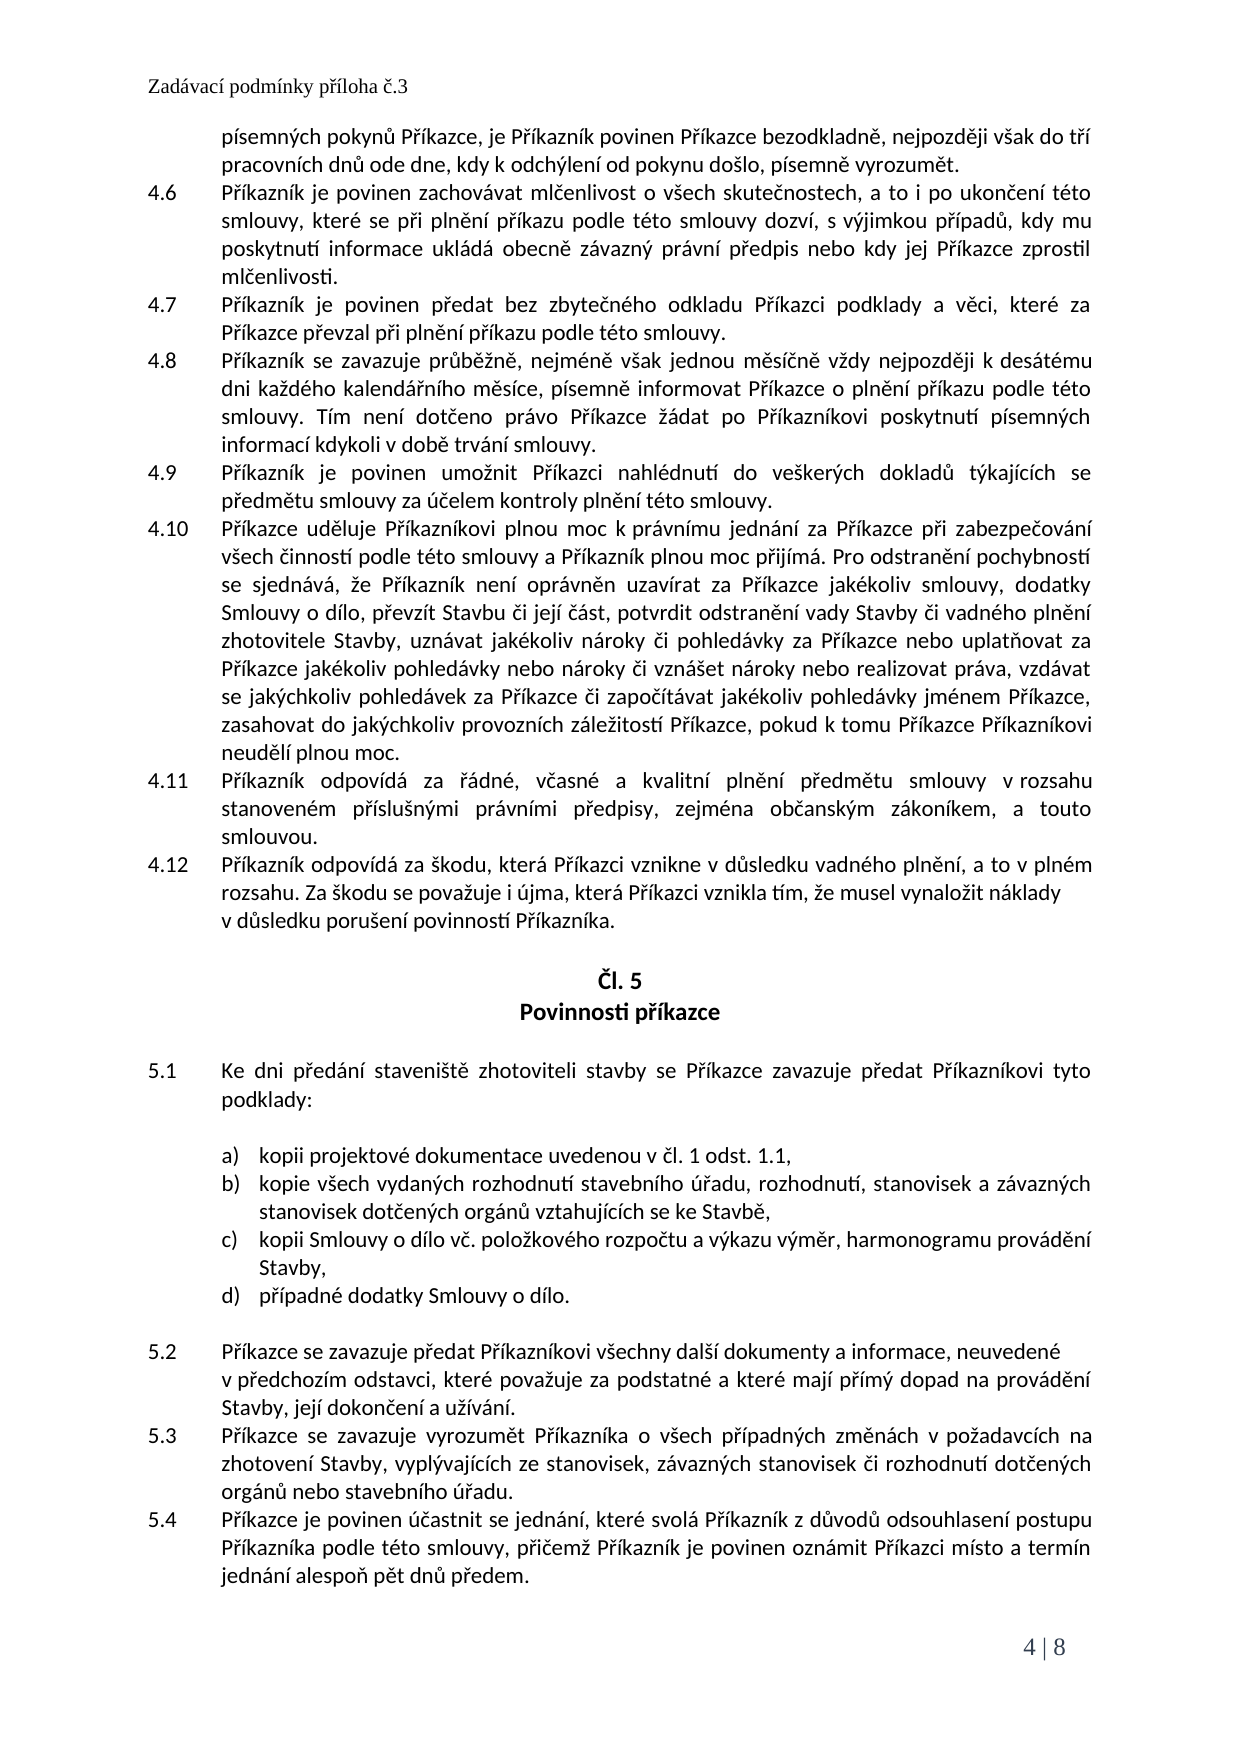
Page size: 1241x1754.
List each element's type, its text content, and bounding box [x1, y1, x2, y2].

text 5.3 Příkazce se zavazuje vyrozumět Příkazníka o všech případných změnách v požadavcích na zhotovení Stavby, vyplývajících ze stanovisek, závazných stanovisek či rozhodnutí dotčených orgánů nebo stavebního úřadu. [148, 1421, 1092, 1505]
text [148, 122, 1092, 178]
list kopii Smlouvy o dílo vč. položkového rozpočtu a výkazu výměr, harmonogramu provádění Stavby, [221, 1225, 1092, 1281]
text 4.11 Příkazník odpovídá za řádné, včasné a kvalitní plnění předmětu smlouvy v rozsahu stanoveném příslušnými právními předpisy, zejména občanským zákoníkem, a touto smlouvou. [148, 766, 1092, 851]
list případné dodatky Smlouvy o dílo. [221, 1281, 1092, 1309]
text 4.6 Příkazník je povinen zachovávat mlčenlivost o všech skutečnostech, a to i po ukončení této smlouvy, které se při plnění příkazu podle této smlouvy dozví, s výjimkou případů, kdy mu poskytnutí informace ukládá obecně závazný právní předpis nebo kdy jej Příkazce zprostil mlčenlivosti. [148, 178, 1092, 290]
text v důsledku porušení povinností Příkazníka. [221, 907, 1092, 934]
text 5.2 Příkazce se zavazuje předat Příkazníkovi všechny další dokumenty a informace, neuvedené [148, 1337, 1092, 1365]
text 5.4 Příkazce je povinen účastnit se jednání, které svolá Příkazník z důvodů odsouhlasení postupu Příkazníka podle této smlouvy, přičemž Příkazník je povinen oznámit Příkazci místo a termín jednání alespoň pět dnů předem. [148, 1505, 1092, 1589]
text 4.10 Příkazce uděluje Příkazníkovi plnou moc k právnímu jednání za Příkazce při zabezpečování všech činností podle této smlouvy a Příkazník plnou moc přijímá. Pro odstranění pochybností se sjednává, že Příkazník není oprávněn uzavírat za Příkazce jakékoliv smlouvy, dodatky Smlouvy o dílo, převzít Stavbu či její část, potvrdit odstranění vady Stavby či vadného plnění zhotovitele Stavby, uznávat jakékoliv nároky či pohledávky za Příkazce nebo uplatňovat za Příkazce jakékoliv pohledávky nebo nároky či vznášet nároky nebo realizovat práva, vzdávat se jakýchkoliv pohledávek za Příkazce či započítávat jakékoliv pohledávky jménem Příkazce, zasahovat do jakýchkoliv provozních záležitostí Příkazce, pokud k tomu Příkazce Příkazníkovi neudělí plnou moc. [148, 514, 1092, 766]
text 4.7 Příkazník je povinen předat bez zbytečného odkladu Příkazci podklady a věci, které za Příkazce převzal při plnění příkazu podle této smlouvy. [148, 290, 1092, 346]
text Povinnosti příkazce [148, 996, 1092, 1026]
text v předchozím odstavci, které považuje za podstatné a které mají přímý dopad na provádění Stavby, její dokončení a užívání. [221, 1365, 1092, 1421]
text 4.9 Příkazník je povinen umožnit Příkazci nahlédnutí do veškerých dokladů týkajících se předmětu smlouvy za účelem kontroly plnění této smlouvy. [148, 458, 1092, 514]
list kopii projektové dokumentace uvedenou v čl. 1 odst. 1.1, [221, 1141, 1092, 1169]
list kopie všech vydaných rozhodnutí stavebního úřadu, rozhodnutí, stanovisek a závazných stanovisek dotčených orgánů vztahujících se ke Stavbě, [221, 1169, 1092, 1225]
text 4.8 Příkazník se zavazuje průběžně, nejméně však jednou měsíčně vždy nejpozději k desátému dni každého kalendářního měsíce, písemně informovat Příkazce o plnění příkazu podle této smlouvy. Tím není dotčeno právo Příkazce žádat po Příkazníkovi poskytnutí písemných informací kdykoli v době trvání smlouvy. [148, 346, 1092, 458]
text 4.12 Příkazník odpovídá za škodu, která Příkazci vznikne v důsledku vadného plnění, a to v plném rozsahu. Za škodu se považuje i újma, která Příkazci vznikla tím, že musel vynaložit náklady [148, 851, 1092, 907]
text Čl. 5 [148, 965, 1092, 996]
text 5.1 Ke dni předání staveniště zhotoviteli stavby se Příkazce zavazuje předat Příkazníkovi tyto podklady: [148, 1057, 1092, 1113]
